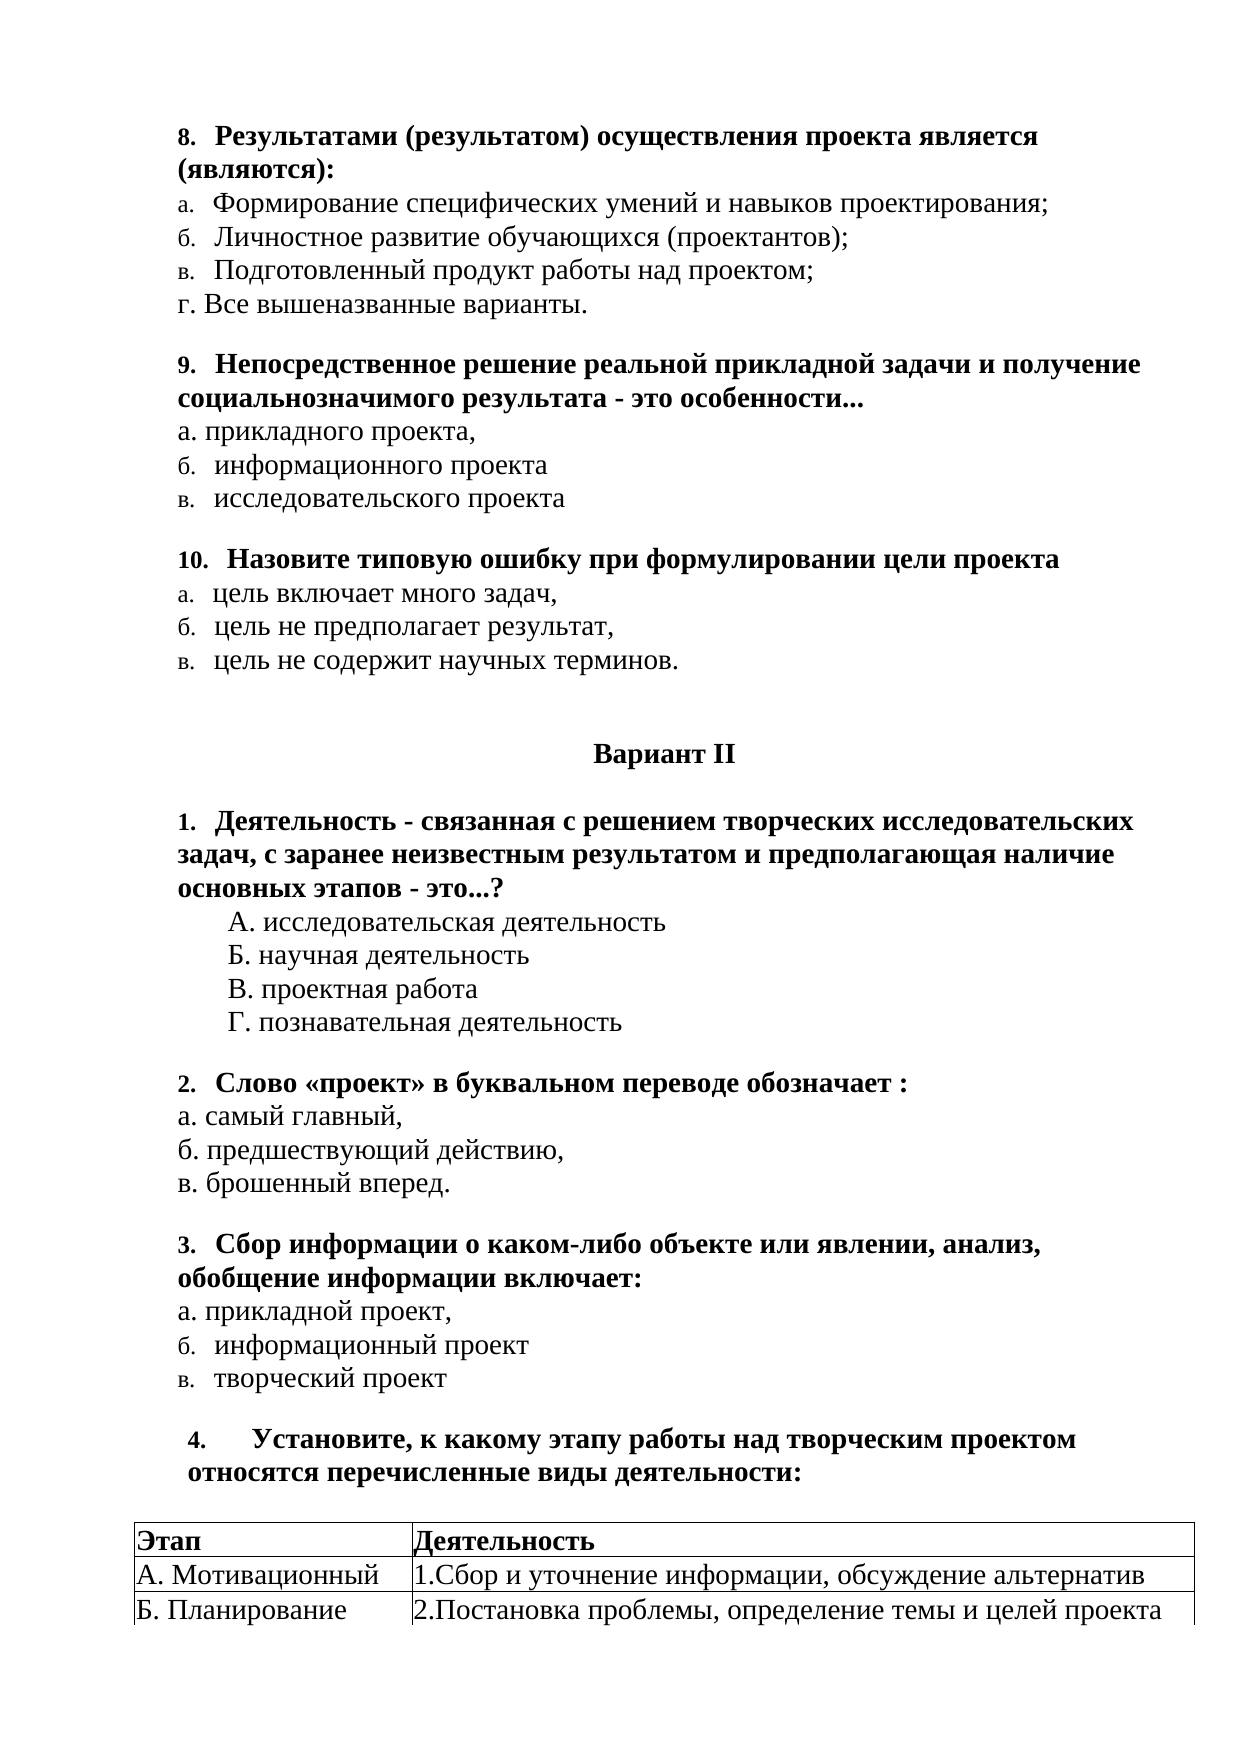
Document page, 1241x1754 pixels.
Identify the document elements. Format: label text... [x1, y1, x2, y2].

list Установите, к какому этапу работы над творческим проектом относятся перечисленные виды деятельности: [187, 1421, 1152, 1488]
list информационный проект [177, 1327, 1152, 1360]
list информационного проекта [177, 447, 1152, 481]
table_cell Б. Планирование [135, 1592, 412, 1625]
text в. брошенный вперед. [177, 1166, 1152, 1199]
list Деятельность - связанная с решением творческих исследовательских задач, с заранее неизвестным результатом и предполагающая наличие основных этапов - это...? [177, 803, 1152, 904]
list Результатами (результатом) осуществления проекта является (являются): [177, 118, 1152, 185]
text а. прикладной проект, [177, 1293, 1152, 1327]
table_cell 2.Постановка проблемы, определение темы и целей проекта [413, 1592, 1194, 1625]
text Б. научная деятельность [177, 937, 1152, 971]
list цель не предполагает результат, [177, 608, 1152, 642]
list исследовательского проекта [177, 481, 1152, 514]
list цель не содержит научных терминов. [177, 642, 1152, 675]
list Формирование специфических умений и навыков проектирования; [177, 185, 1152, 219]
text г. Все вышеназванные варианты. [177, 286, 1152, 319]
list Назовите типовую ошибку при формулировании цели проекта [177, 541, 1152, 575]
text а. прикладного проекта, [177, 413, 1152, 447]
list творческий проект [177, 1360, 1152, 1394]
list Слово «проект» в буквальном переводе обозначает : [177, 1065, 1152, 1098]
table_header Этап [135, 1523, 412, 1556]
text а. самый главный, [177, 1098, 1152, 1132]
text А. исследовательская деятельность [177, 904, 1152, 937]
text Г. познавательная деятельность [177, 1004, 1152, 1038]
list цель включает много задач, [177, 575, 1152, 608]
list Непосредственное решение реальной прикладной задачи и получение социальнозначимого результата - это особенности... [177, 346, 1152, 413]
list Личностное развитие обучающихся (проектантов); [177, 219, 1152, 252]
table_cell А. Мотивационный [135, 1557, 412, 1591]
text В. проектная работа [177, 971, 1152, 1004]
table_cell 1.Сбор и уточнение информации, обсуждение альтернатив [413, 1557, 1194, 1591]
table_header Деятельность [413, 1523, 1194, 1556]
list Подготовленный продукт работы над проектом; [177, 252, 1152, 286]
text б. предшествующий действию, [177, 1132, 1152, 1166]
text Вариант II [177, 736, 1152, 769]
list Сбор информации о каком-либо объекте или явлении, анализ, обобщение информации включает: [177, 1226, 1152, 1293]
